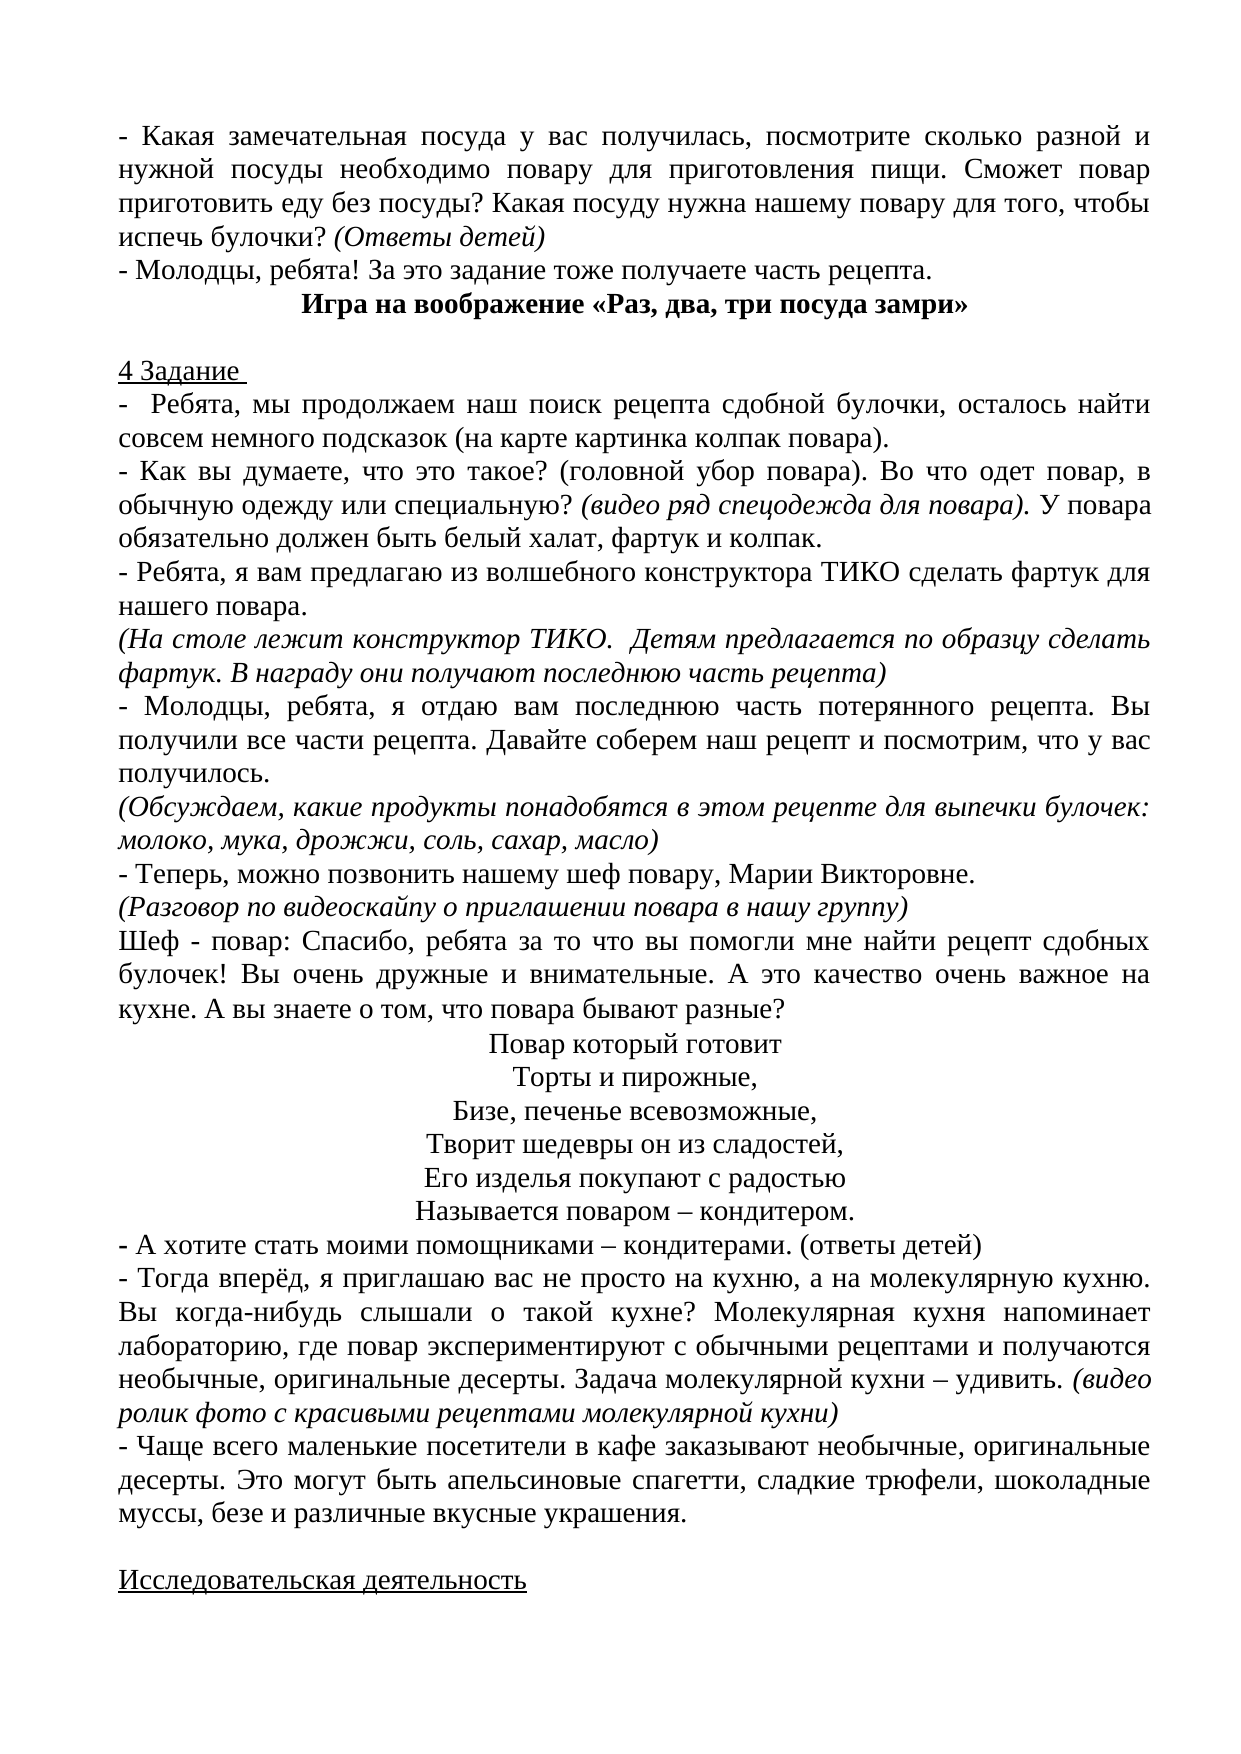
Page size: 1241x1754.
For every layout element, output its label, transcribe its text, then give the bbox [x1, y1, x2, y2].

text Торты и пирожные, [118, 1059, 1152, 1093]
text Бизе, печенье всевозможные, [118, 1093, 1152, 1126]
text Повар который готовит [118, 1026, 1152, 1059]
text - Какая замечательная посуда у вас получилась, посмотрите сколько разной и нужной посуды необходимо повару для приготовления пищи. Сможет повар приготовить еду без посуды? Какая посуду нужна нашему повару для того, чтобы испечь булочки? (Ответы детей) [118, 118, 1152, 252]
text Называется поваром – кондитером. [118, 1193, 1152, 1227]
text Творит шедевры он из сладостей, [118, 1126, 1152, 1160]
text - Тогда вперёд, я приглашаю вас не просто на кухню, а на молекулярную кухню. Вы когда-нибудь слышали о такой кухне? Молекулярная кухня напоминает лабораторию, где повар экспериментируют с обычными рецептами и получаются необычные, оригинальные десерты. Задача молекулярной кухни – удивить. (видео ролик фото с красивыми рецептами молекулярной кухни) [118, 1261, 1152, 1428]
text - Как вы думаете, что это такое? (головной убор повара). Во что одет повар, в обычную одежду или специальную? (видео ряд спецодежда для повара). У повара обязательно должен быть белый халат, фартук и колпак. [118, 453, 1152, 554]
text Его изделья покупают с радостью [118, 1160, 1152, 1193]
text (На столе лежит конструктор ТИКО. Детям предлагается по образцу сделать фартук. В награду они получают последнюю часть рецепта) [118, 621, 1152, 688]
text - Молодцы, ребята, я отдаю вам последнюю часть потерянного рецепта. Вы получили все части рецепта. Давайте соберем наш рецепт и посмотрим, что у вас получилось. [118, 688, 1152, 789]
text 4 Задание [118, 353, 1152, 386]
text - Теперь, можно позвонить нашему шеф повару, Марии Викторовне. [118, 856, 1152, 889]
text - Молодцы, ребята! За это задание тоже получаете часть рецепта. [118, 252, 1152, 286]
text - Ребята, мы продолжаем наш поиск рецепта сдобной булочки, осталось найти совсем немного подсказок (на карте картинка колпак повара). [118, 386, 1152, 453]
text Шеф - повар: Спасибо, ребята за то что вы помогли мне найти рецепт сдобных булочек! Вы очень дружные и внимательные. А это качество очень важное на кухне. А вы знаете о том, что повара бывают разные? [118, 923, 1152, 1026]
text - А хотите стать моими помощниками – кондитерами. (ответы детей) [118, 1227, 1152, 1261]
text Исследовательская деятельность [118, 1562, 1152, 1596]
text - Чаще всего маленькие посетители в кафе заказывают необычные, оригинальные десерты. Это могут быть апельсиновые спагетти, сладкие трюфели, шоколадные муссы, безе и различные вкусные украшения. [118, 1428, 1152, 1529]
text (Обсуждаем, какие продукты понадобятся в этом рецепте для выпечки булочек: молоко, мука, дрожжи, соль, сахар, масло) [118, 789, 1152, 856]
text Игра на воображение «Раз, два, три посуда замри» [118, 286, 1152, 319]
text (Разговор по видеоскайпу о приглашении повара в нашу группу) [118, 889, 1152, 923]
text - Ребята, я вам предлагаю из волшебного конструктора ТИКО сделать фартук для нашего повара. [118, 554, 1152, 621]
